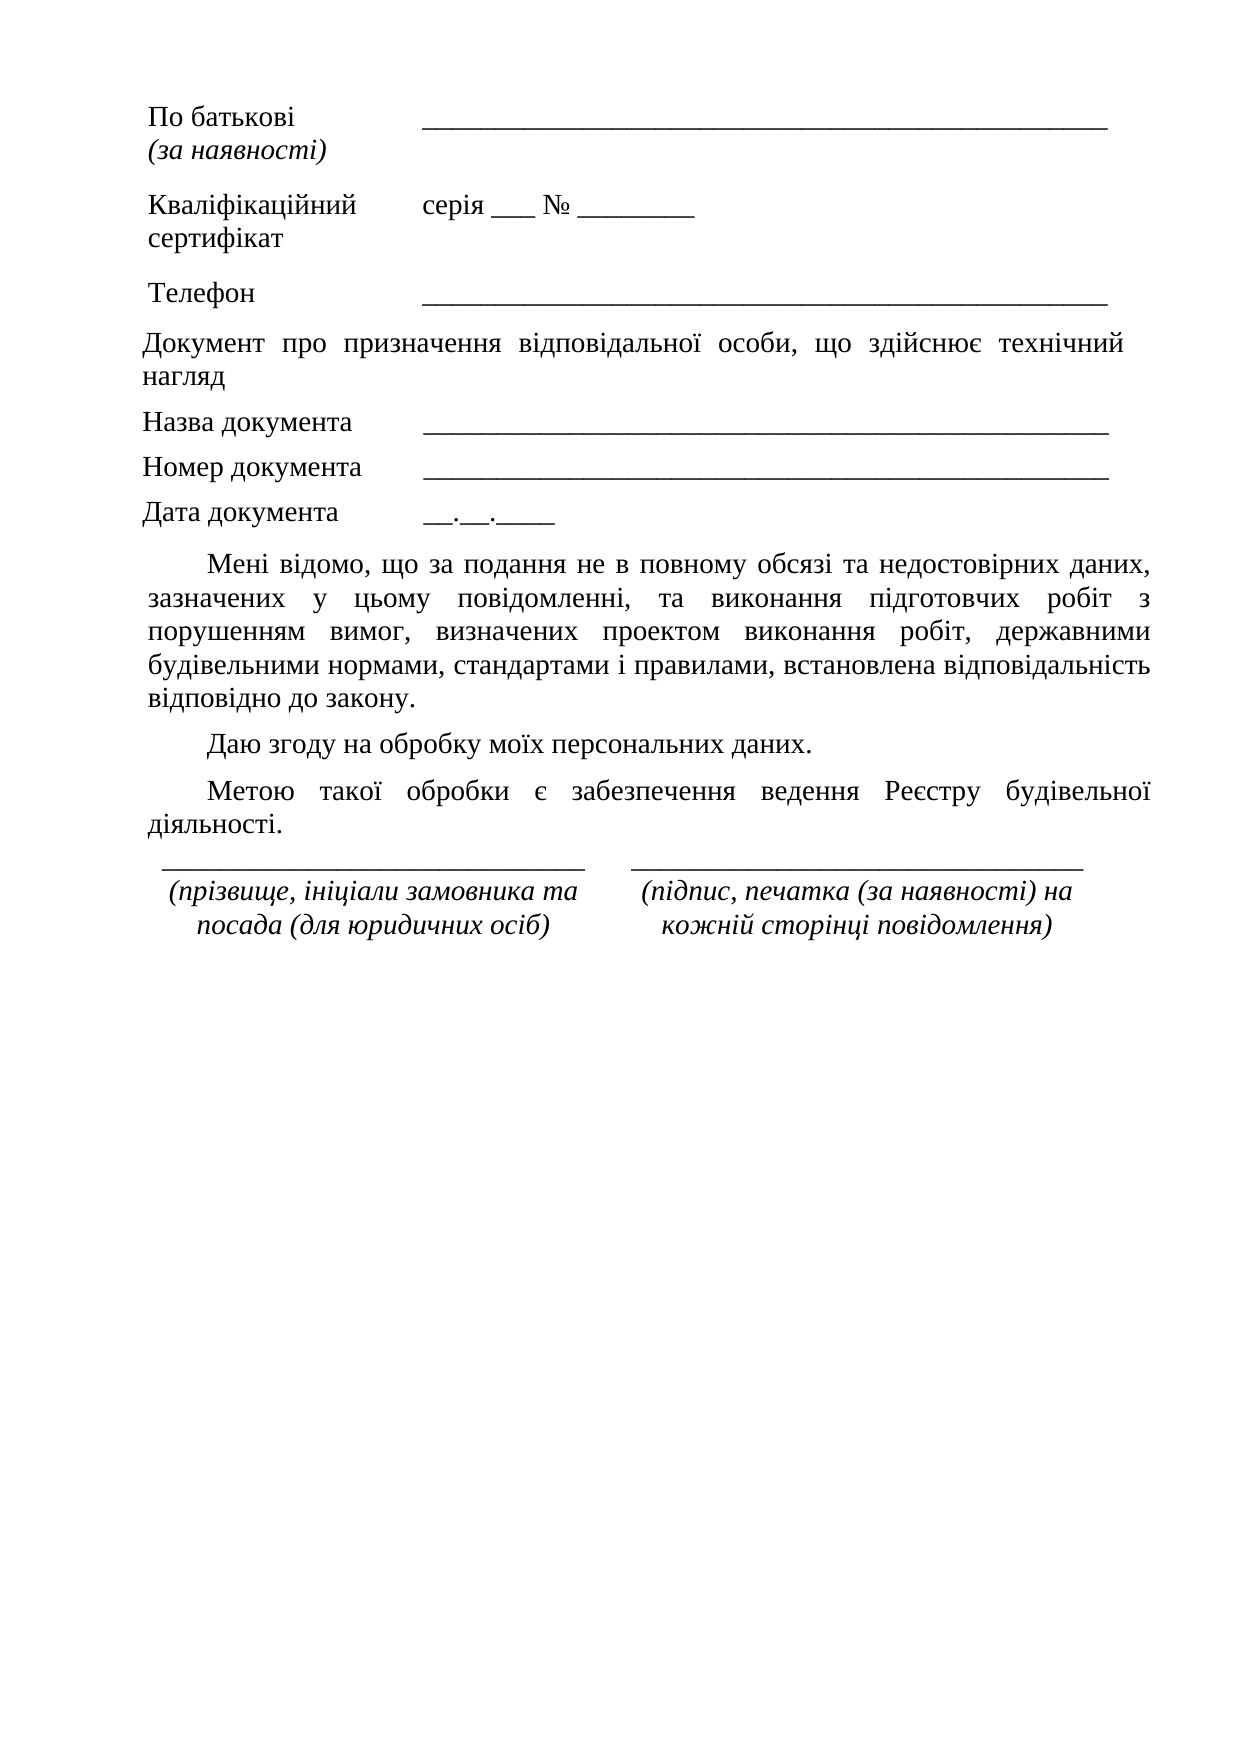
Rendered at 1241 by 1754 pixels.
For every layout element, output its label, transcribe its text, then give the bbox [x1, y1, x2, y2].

text Даю згоду на обробку моїх персональних даних. [148, 727, 1152, 760]
table_cell Кваліфікаційний сертифікат [137, 176, 412, 264]
table_cell __.__.____ [418, 489, 1131, 534]
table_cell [412, 264, 1127, 319]
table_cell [412, 89, 1127, 176]
table_cell _______________________________________________ [418, 443, 1131, 488]
table_header _______________________________ (підпис, печатка (за наявності) на кожній сторінці повідомлення) [610, 840, 1104, 940]
table_cell _______________________________________________ [418, 398, 1131, 443]
table_cell серія ___ № ________ [412, 176, 1127, 264]
table_cell Документ про призначення відповідальної особи, що здійснює технічний нагляд [136, 319, 1131, 398]
text Мені відомо, що за подання не в повному обсязі та недостовірних даних, зазначених у цьому повідомленні, та виконання підготовчих робіт з порушенням вимог, визначених проектом виконання робіт, державними будівельними нормами, стандартами і правилами, встановлена відповідальність відповідно до закону. [148, 546, 1152, 714]
table_header _____________________________ (прізвище, ініціали замовника та посада (для юридичних осіб) [136, 840, 610, 940]
table_cell По батькові (за наявності) [137, 89, 412, 176]
table_cell Назва документа [136, 398, 417, 443]
table_cell Телефон [137, 264, 412, 319]
table_cell Дата документа [136, 489, 417, 534]
table_cell Номер документа [136, 443, 417, 488]
text Метою такої обробки є забезпечення ведення Реєстру будівельної діяльності. [148, 773, 1152, 840]
